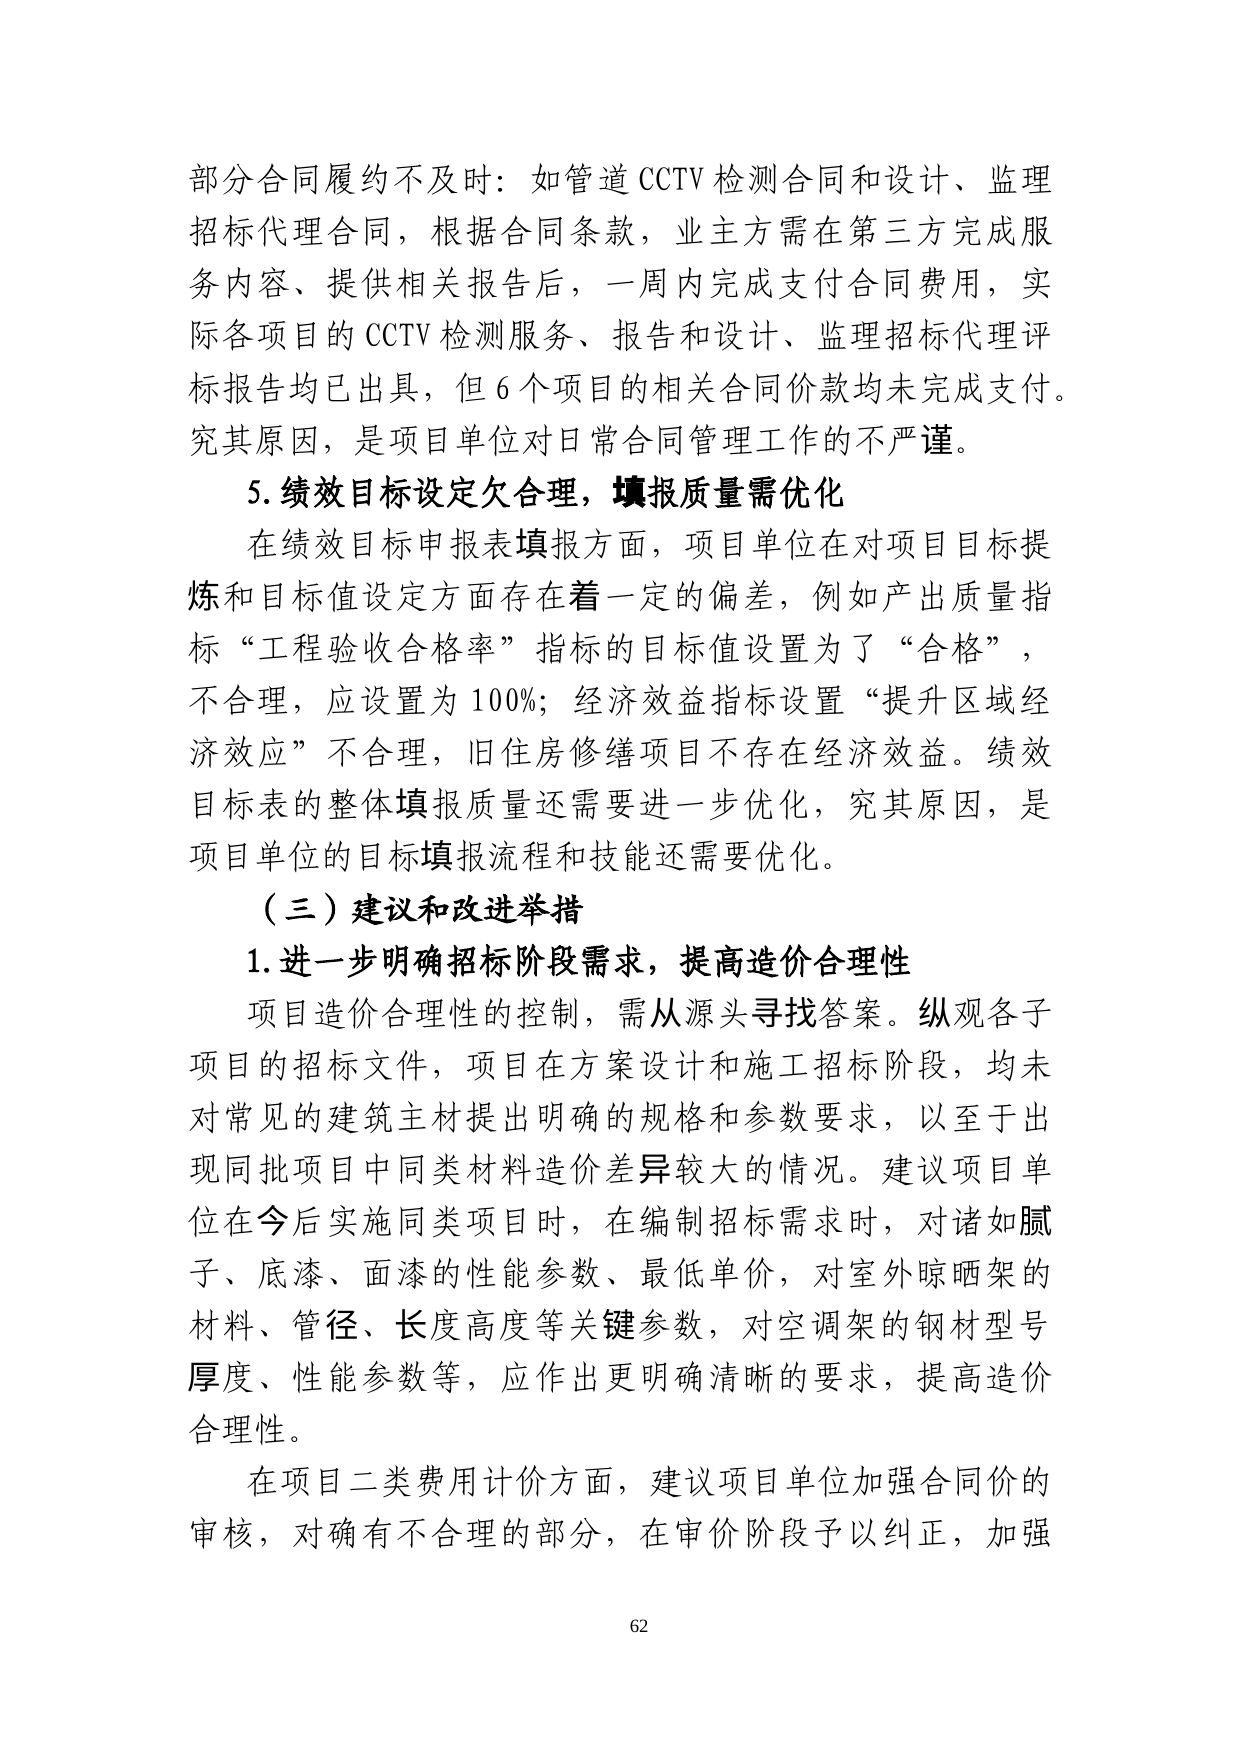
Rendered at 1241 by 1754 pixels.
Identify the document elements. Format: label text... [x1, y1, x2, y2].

text 项目造价合理性的控制，需从源头寻找答案。纵观各子项目的招标文件，项目在方案设计和施工招标阶段，均未对常见的建筑主材提出明确的规格和参数要求，以至于出现同批项目中同类材料造价差异较大的情况。建议项目单位在今后实施同类项目时，在编制招标需求时，对诸如腻子、底漆、面漆的性能参数、最低单价，对室外晾晒架的材料、管径、长度高度等关键参数，对空调架的钢材型号、厚度、性能参数等，应作出更明确清晰的要求，提高造价合理性。 [187, 983, 1053, 1452]
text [187, 150, 1053, 462]
text 5.绩效目标设定欠合理，填报质量需优化 [187, 462, 1053, 514]
text 1.进一步明确招标阶段需求，提高造价合理性 [187, 931, 1053, 983]
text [187, 1452, 1053, 1556]
subtitle （三）建议和改进举措 [187, 879, 1053, 931]
text 在绩效目标申报表填报方面，项目单位在对项目目标提炼和目标值设定方面存在着一定的偏差，例如产出质量指标“工程验收合格率”指标的目标值设置为了“合格”，不合理，应设置为100%；经济效益指标设置“提升区域经济效应”不合理，旧住房修缮项目不存在经济效益。绩效目标表的整体填报质量还需要进一步优化，究其原因，是项目单位的目标填报流程和技能还需要优化。 [187, 514, 1053, 879]
